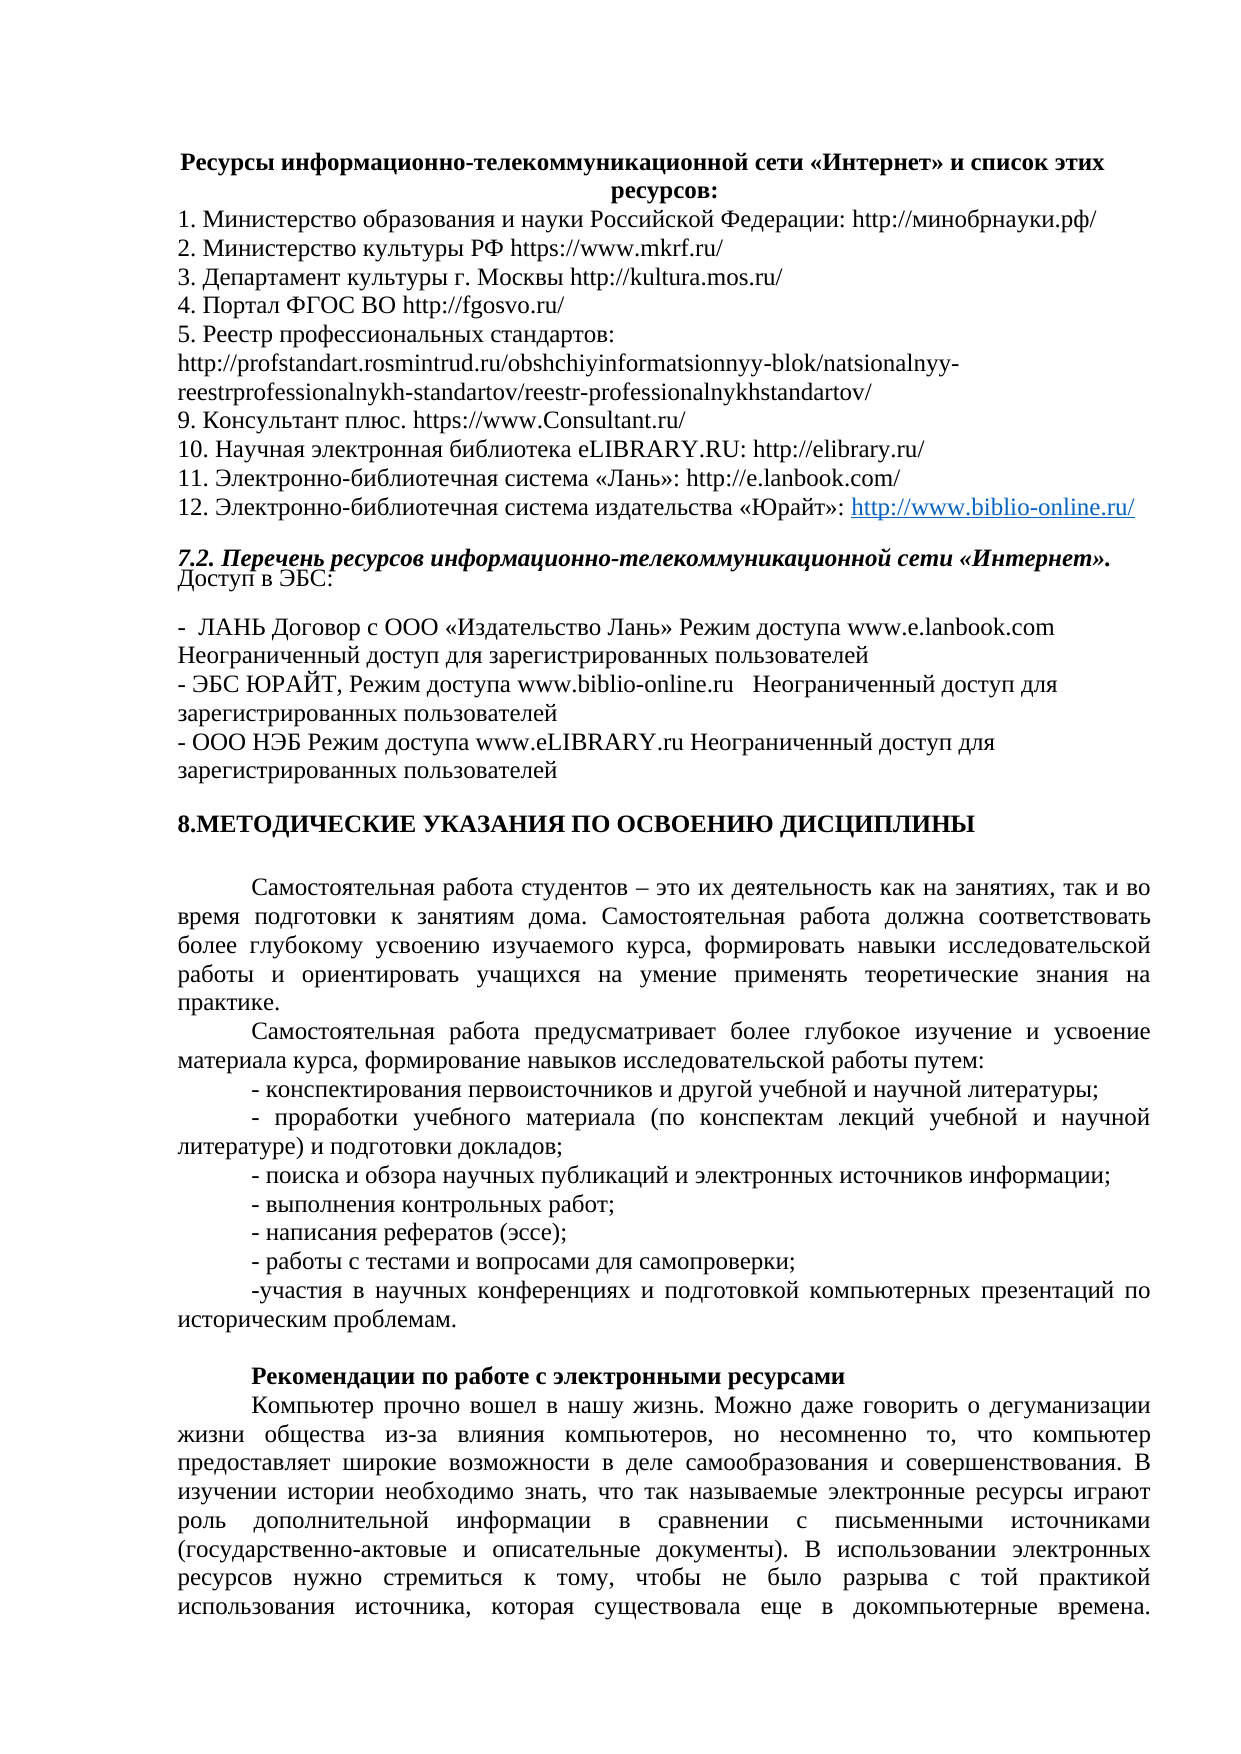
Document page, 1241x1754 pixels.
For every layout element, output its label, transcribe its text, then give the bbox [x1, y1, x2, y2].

text 1. Министерство образования и науки Российской Федерации: http://минобрнауки.рф/ [177, 204, 1152, 233]
text 3. Департамент культуры г. Москвы http://kultura.mos.ru/ [177, 262, 1152, 291]
text Ресурсы информационно-телекоммуникационной сети «Интернет» и список этих ресурсов: [133, 147, 1152, 204]
text - выполнения контрольных работ; [177, 1189, 1152, 1217]
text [177, 1390, 1152, 1620]
text Самостоятельная работа студентов – это их деятельность как на занятиях, так и во время подготовки к занятиям дома. Самостоятельная работа должна соответствовать более глубокому усвоению изучаемого курса, формировать навыки исследовательской работы и ориентировать учащихся на умение применять теоретические знания на практике. [177, 872, 1152, 1016]
text - ЭБС ЮРАЙТ, Режим доступа www.biblio-online.ru Неограниченный доступ для зарегистрированных пользователей [177, 669, 1152, 727]
text Доступ в ЭБС: [191, 570, 1152, 591]
text - написания рефератов (эссе); [177, 1217, 1152, 1246]
text Самостоятельная работа предусматривает более глубокое изучение и усвоение материала курса, формирование навыков исследовательской работы путем: [177, 1016, 1152, 1074]
text -участия в научных конференциях и подготовкой компьютерных презентаций по историческим проблемам. [177, 1275, 1152, 1332]
text 7.2. Перечень ресурсов информационно-телекоммуникационной сети «Интернет». [177, 549, 467, 570]
text - проработки учебного материала (по конспектам лекций учебной и научной литературе) и подготовки докладов; [177, 1102, 1152, 1160]
text 11. Электронно-библиотечная система «Лань»: http://e.lanbook.com/ [177, 463, 1152, 492]
text 4. Портал ФГОС ВО http://fgosvo.ru/ [177, 291, 1152, 319]
text - ЛАНЬ Договор с ООО «Издательство Лань» Режим доступа www.e.lanbook.com Неограниченный доступ для зарегистрированных пользователей [177, 612, 1152, 669]
text 8.МЕТОДИЧЕСКИЕ УКАЗАНИЯ ПО ОСВОЕНИЮ ДИСЦИПЛИНЫ [177, 809, 1014, 866]
text 12. Электронно-библиотечная система издательства «Юрайт»: http://www.biblio-online.ru/ [177, 492, 1152, 521]
text - работы с тестами и вопросами для самопроверки; [177, 1246, 1152, 1275]
text 5. Реестр профессиональных стандартов: http://profstandart.rosmintrud.ru/obshchiyinformatsionnyy-blok/natsionalnyy-reestrprofessionalnykh-standartov/reestr-professionalnykhstandartov/ [177, 319, 1152, 406]
text Рекомендации по работе с электронными ресурсами [177, 1361, 1152, 1390]
text 10. Научная электронная библиотека eLIBRARY.RU: http://elibrary.ru/ [177, 434, 1152, 463]
text - поиска и обзора научных публикаций и электронных источников информации; [177, 1160, 1152, 1189]
text - конспектирования первоисточников и другой учебной и научной литературы; [177, 1074, 1152, 1102]
text 9. Консультант плюс. https://www.Consultant.ru/ [177, 406, 1152, 434]
text - ООО НЭБ Режим доступа www.eLIBRARY.ru Неограниченный доступ для зарегистрированных пользователей [177, 727, 1152, 784]
text 2. Министерство культуры РФ https://www.mkrf.ru/ [177, 233, 1152, 262]
text 7.2. Перечень ресурсов информационно-телекоммуникационной сети «Интернет». [467, 549, 1152, 570]
